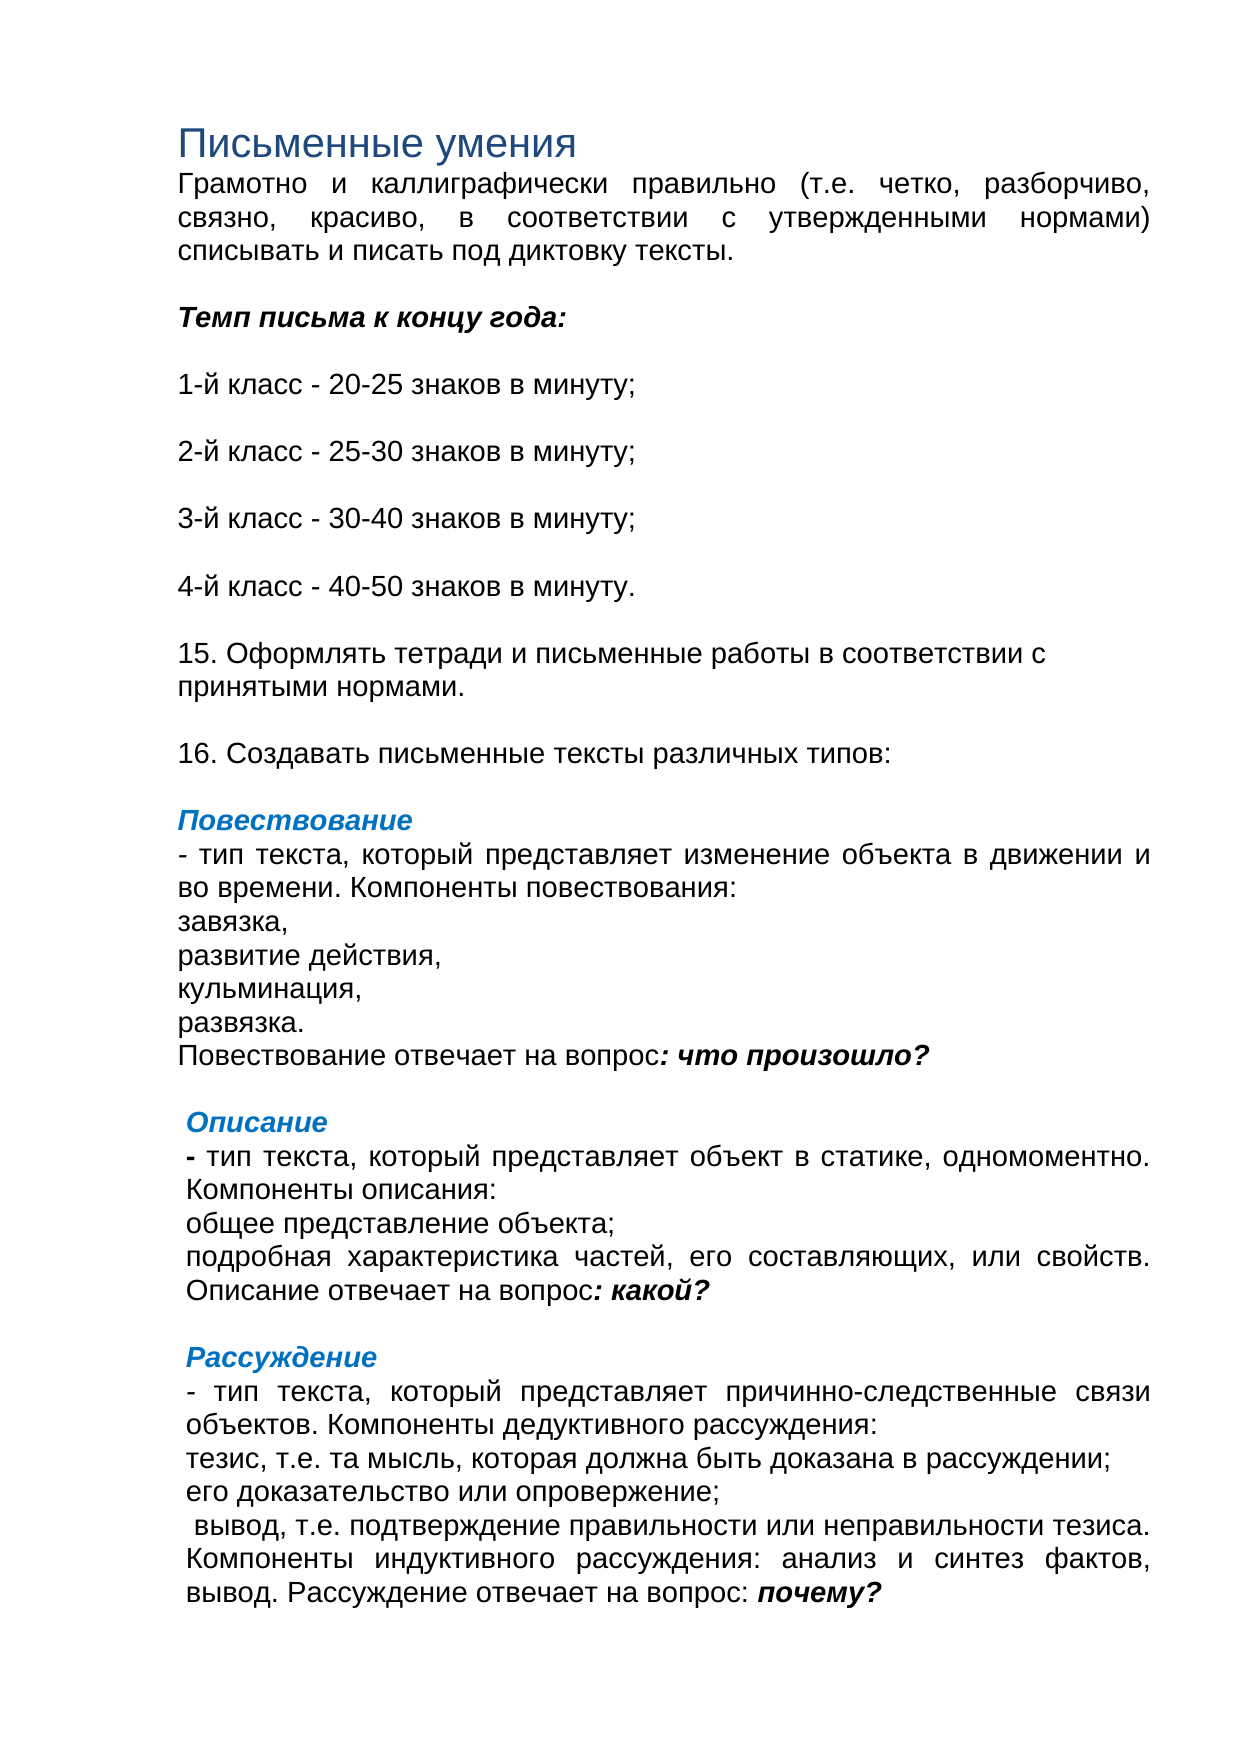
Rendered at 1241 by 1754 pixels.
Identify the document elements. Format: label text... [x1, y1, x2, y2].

text - тип текста, который представляет причинно-следственные связи объектов. Компоненты дедуктивного рассуждения: [186, 1373, 1152, 1441]
text - тип текста, который представляет объект в статике, одномоментно. Компоненты описания: [186, 1139, 1152, 1206]
text общее представление объекта; [186, 1206, 1152, 1239]
text Описание [186, 1105, 1152, 1139]
text 4-й класс - 40-50 знаков в минуту. [177, 568, 1152, 602]
text Повествование [177, 803, 1152, 837]
text его доказательство или опровержение; [186, 1474, 1152, 1508]
text Темп письма к концу года: [177, 300, 1152, 334]
text Письменные умения [177, 118, 1152, 166]
text - тип текста, который представляет изменение объекта в движении и во времени. Компоненты повествования: [177, 837, 1152, 904]
text тезис, т.е. та мысль, которая должна быть доказана в рассуждении; [186, 1441, 1152, 1474]
text подробная характеристика частей, его составляющих, или свойств. Описание отвечает на вопрос: какой? [186, 1239, 1152, 1306]
text кульминация, [177, 971, 1152, 1004]
text 16. Создавать письменные тексты различных типов: [177, 736, 1152, 770]
text 2-й класс - 25-30 знаков в минуту; [177, 434, 1152, 468]
text Рассуждение [186, 1340, 1152, 1373]
text вывод, т.е. подтверждение правильности или неправильности тезиса. Компоненты индуктивного рассуждения: анализ и синтез фактов, вывод. Рассуждение отвечает на вопрос: почему? [186, 1508, 1152, 1608]
text развитие действия, [177, 937, 1152, 971]
text развязка. [177, 1004, 1152, 1038]
text завязка, [177, 904, 1152, 937]
text 3-й класс - 30-40 знаков в минуту; [177, 501, 1152, 535]
text 15. Оформлять тетради и письменные работы в соответствии с принятыми нормами. [177, 636, 1152, 703]
text Грамотно и каллиграфически правильно (т.е. четко, разборчиво, связно, красиво, в соответствии с утвержденными нормами) списывать и писать под диктовку тексты. [177, 166, 1152, 267]
text 1-й класс - 20-25 знаков в минуту; [177, 367, 1152, 401]
text Повествование отвечает на вопрос: что произошло? [177, 1038, 1152, 1072]
